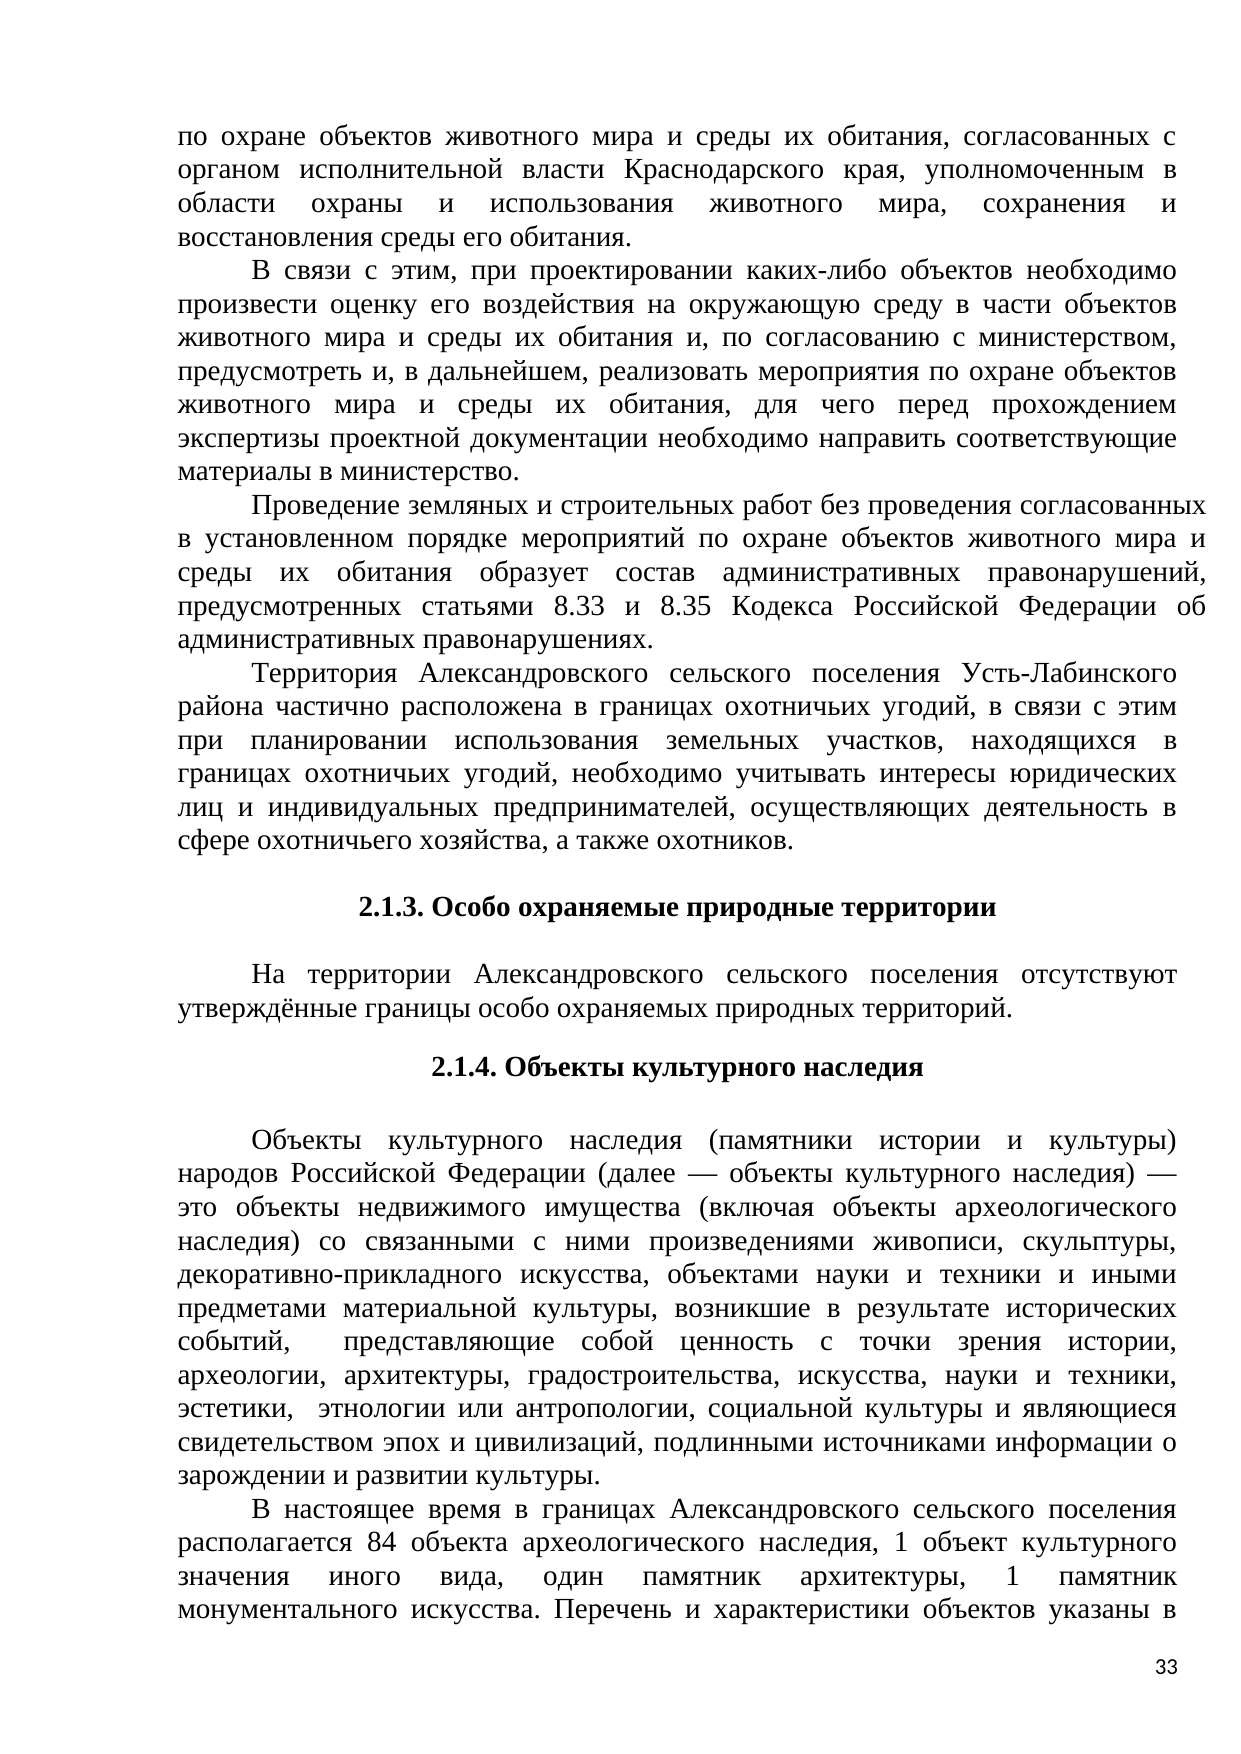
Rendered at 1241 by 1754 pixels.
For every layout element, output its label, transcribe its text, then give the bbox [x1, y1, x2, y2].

subtitle 2.1.3. Особо охраняемые природные территории [177, 889, 1178, 923]
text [177, 1491, 1178, 1625]
text На территории Александровского сельского поселения отсутствуют утверждённые границы особо охраняемых природных территорий. [177, 957, 1178, 1024]
text В связи с этим, при проектировании каких-либо объектов необходимо произвести оценку его воздействия на окружающую среду в части объектов животного мира и среды их обитания и, по согласованию с министерством, предусмотреть и, в дальнейшем, реализовать мероприятия по охране объектов животного мира и среды их обитания, для чего перед прохождением экспертизы проектной документации необходимо направить соответствующие материалы в министерство. [177, 252, 1178, 487]
subtitle 2.1.4. Объекты культурного наследия [177, 1049, 1178, 1082]
text Территория Александровского сельского поселения Усть-Лабинского района частично расположена в границах охотничьих угодий, в связи с этим при планировании использования земельных участков, находящихся в границах охотничьих угодий, необходимо учитывать интересы юридических лиц и индивидуальных предпринимателей, осуществляющих деятельность в сфере охотничьего хозяйства, а также охотников. [177, 655, 1178, 856]
text Проведение земляных и строительных работ без проведения согласованных в установленном порядке мероприятий по охране объектов животного мира и среды их обитания образует состав административных правонарушений, предусмотренных статьями 8.33 и 8.35 Кодекса Российской Федерации об административных правонарушениях. [177, 487, 1207, 655]
text Объекты культурного наследия (памятники истории и культуры) народов Российской Федерации (далее — объекты культурного наследия) — это объекты недвижимого имущества (включая объекты археологического наследия) со связанными с ними произведениями живописи, скульптуры, декоративно-прикладного искусства, объектами науки и техники и иными предметами материальной культуры, возникшие в результате исторических событий, представляющие собой ценность с точки зрения истории, археологии, архитектуры, градостроительства, искусства, науки и техники, эстетики, этнологии или антропологии, социальной культуры и являющиеся свидетельством эпох и цивилизаций, подлинными источниками информации о зарождении и развитии культуры. [177, 1122, 1178, 1491]
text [177, 118, 1178, 252]
